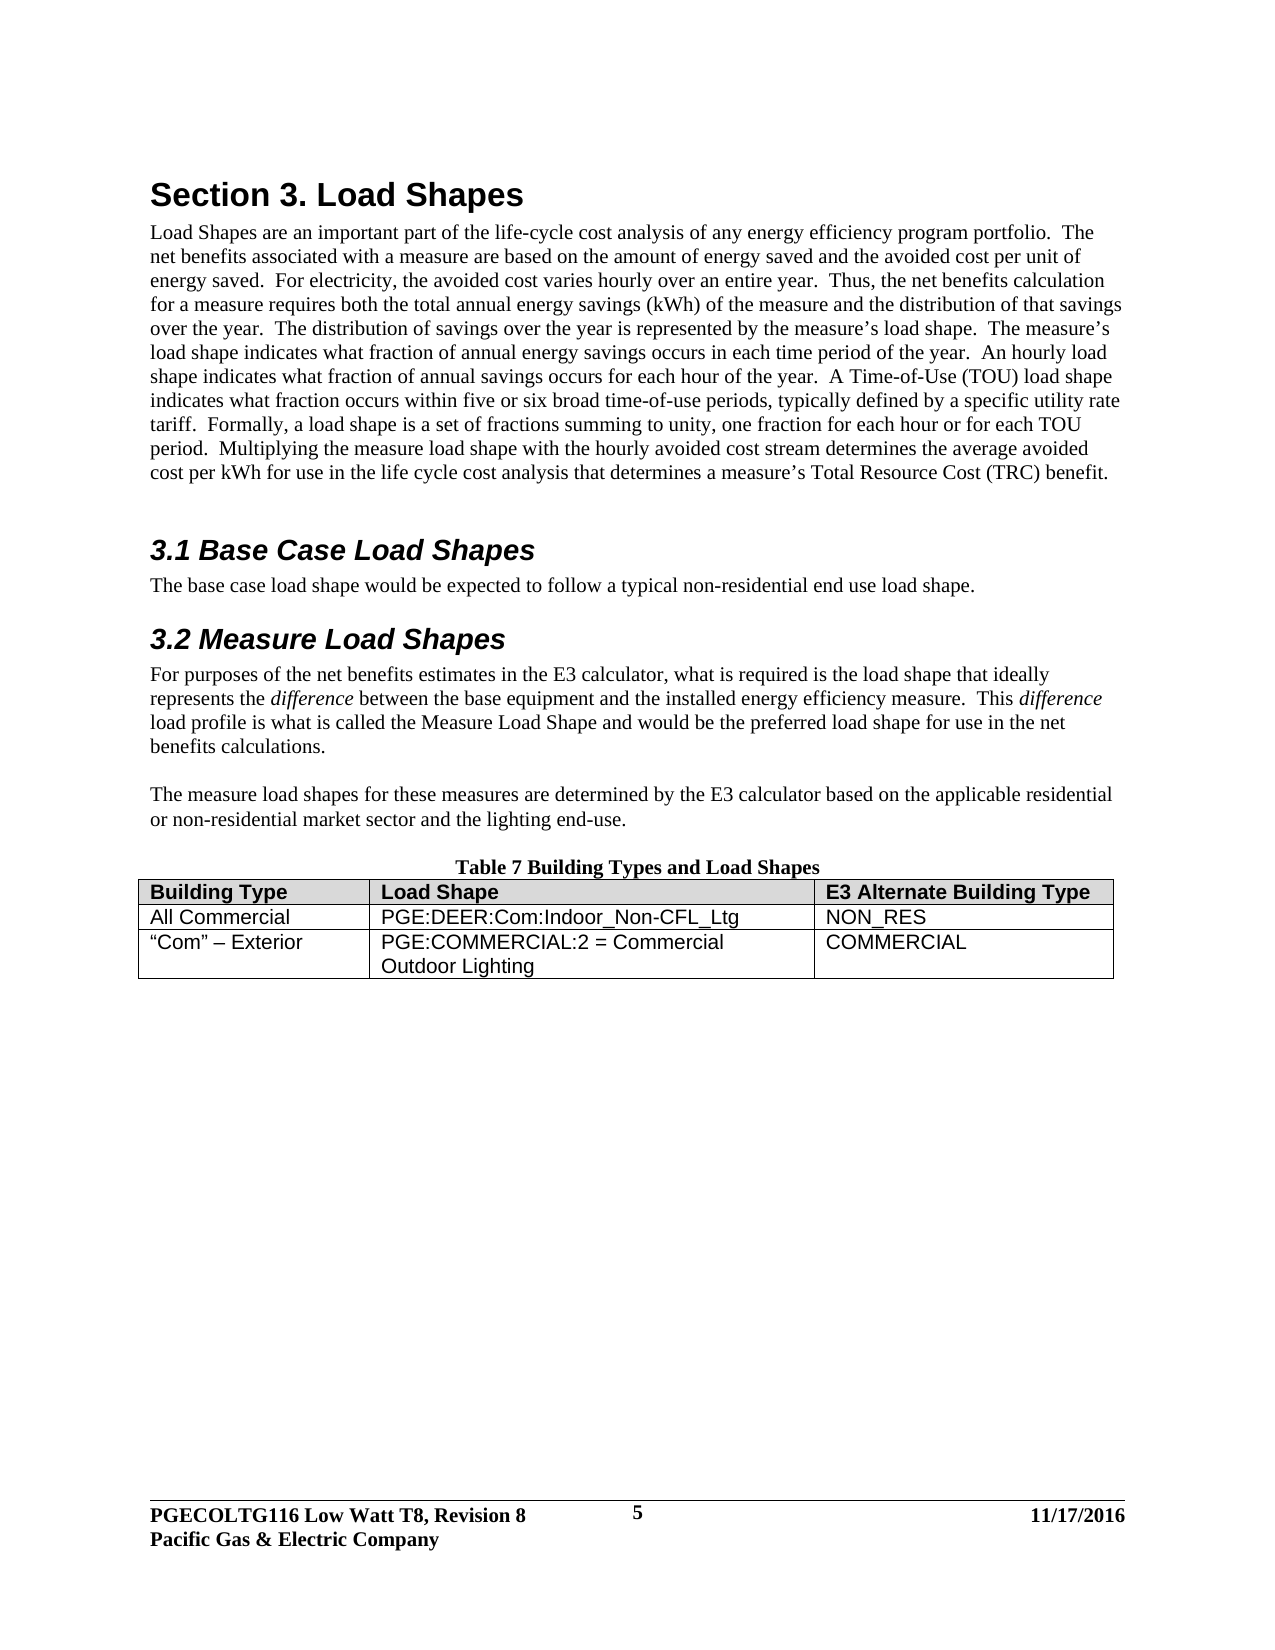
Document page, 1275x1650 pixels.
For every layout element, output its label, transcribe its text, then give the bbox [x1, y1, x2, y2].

text The measure load shapes for these measures are determined by the E3 calculator based on the applicable residential or non-residential market sector and the lighting end-use. [150, 782, 1125, 831]
subtitle 3.2 Measure Load Shapes [150, 622, 1125, 656]
subtitle 3.1 Base Case Load Shapes [150, 533, 1125, 567]
table_cell COMMERCIAL [815, 930, 1113, 978]
table_header E3 Alternate Building Type [815, 880, 1113, 904]
table_cell All Commercial [139, 905, 369, 929]
text For purposes of the net benefits estimates in the E3 calculator, what is required is the load shape that ideally represents the difference between the base equipment and the installed energy efficiency measure. This difference load profile is what is called the Measure Load Shape and would be the preferred load shape for use in the net benefits calculations. [150, 662, 1125, 758]
table_header Building Type [139, 880, 369, 904]
text Load Shapes are an important part of the life-cycle cost analysis of any energy efficiency program portfolio. The net benefits associated with a measure are based on the amount of energy saved and the avoided cost per unit of energy saved. For electricity, the avoided cost varies hourly over an entire year. Thus, the net benefits calculation for a measure requires both the total annual energy savings (kWh) of the measure and the distribution of that savings over the year. The distribution of savings over the year is represented by the measure’s load shape. The measure’s load shape indicates what fraction of annual energy savings occurs in each time period of the year. An hourly load shape indicates what fraction of annual savings occurs for each hour of the year. A Time-of-Use (TOU) load shape indicates what fraction occurs within five or six broad time-of-use periods, typically defined by a specific utility rate tariff. Formally, a load shape is a set of fractions summing to unity, one fraction for each hour or for each TOU period. Multiplying the measure load shape with the hourly avoided cost stream determines the average avoided cost per kWh for use in the life cycle cost analysis that determines a measure’s Total Resource Cost (TRC) benefit. [150, 220, 1125, 484]
table_cell NON_RES [815, 905, 1113, 929]
table_cell PGE:COMMERCIAL:2 = Commercial Outdoor Lighting [370, 930, 814, 978]
text The base case load shape would be expected to follow a typical non-residential end use load shape. [150, 573, 1125, 597]
table_cell “Com” – Exterior [139, 930, 369, 978]
table_cell PGE:DEER:Com:Indoor_Non-CFL_Ltg [370, 905, 814, 929]
subtitle Section 3. Load Shapes [150, 175, 1125, 213]
table_header Load Shape [370, 880, 814, 904]
